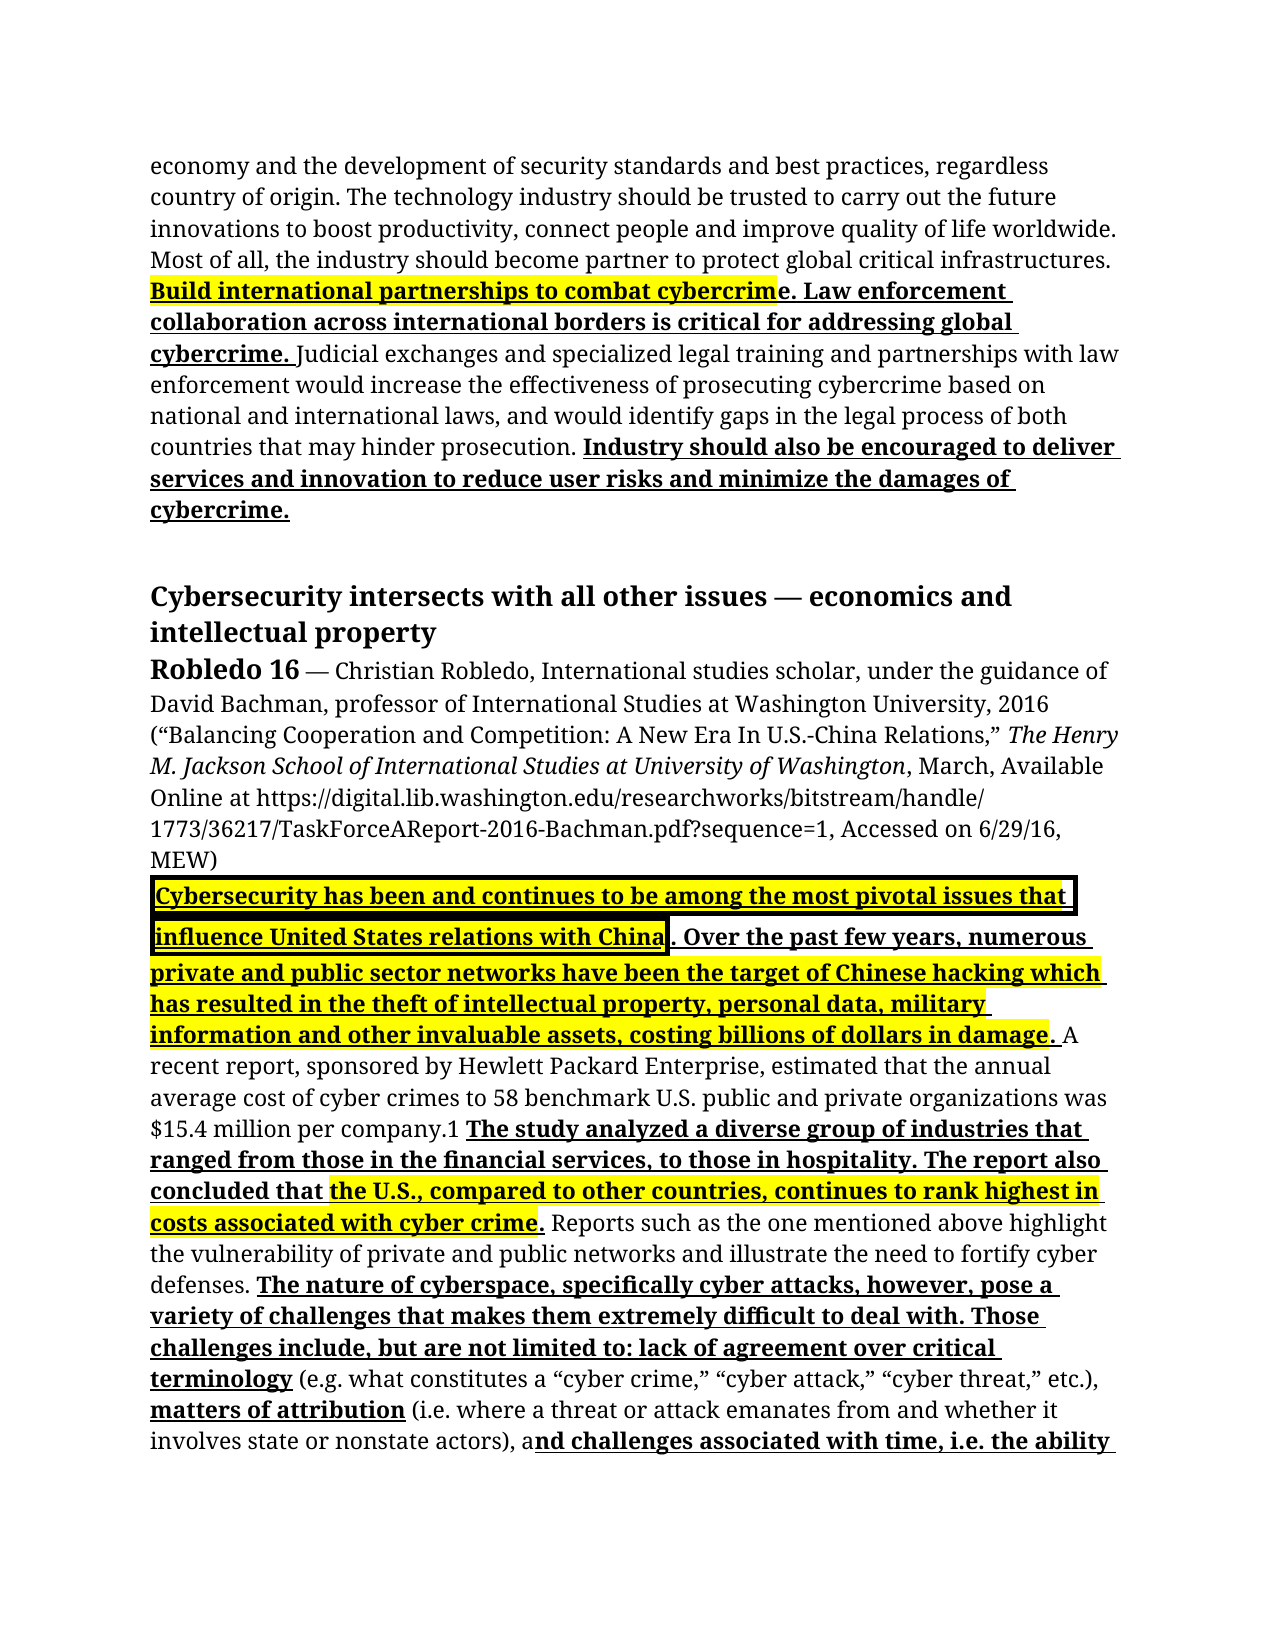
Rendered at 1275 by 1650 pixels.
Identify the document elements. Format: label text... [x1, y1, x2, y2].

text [150, 875, 1125, 1456]
text Robledo 16 — Christian Robledo, International studies scholar, under the guidance of David Bachman, professor of International Studies at Washington University, 2016 (“Balancing Cooperation and Competition: A New Era In U.S.-China Relations,” The Henry M. Jackson School of International Studies at University of Washington, March, Available Online at https://digital.lib.washington.edu/researchworks/bitstream/handle/1773/36217/TaskForceAReport-2016-Bachman.pdf?sequence=1, Accessed on 6/29/16, MEW) [150, 651, 1125, 875]
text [150, 150, 1125, 525]
subtitle Cybersecurity intersects with all other issues — economics and intellectual property [150, 577, 1125, 651]
